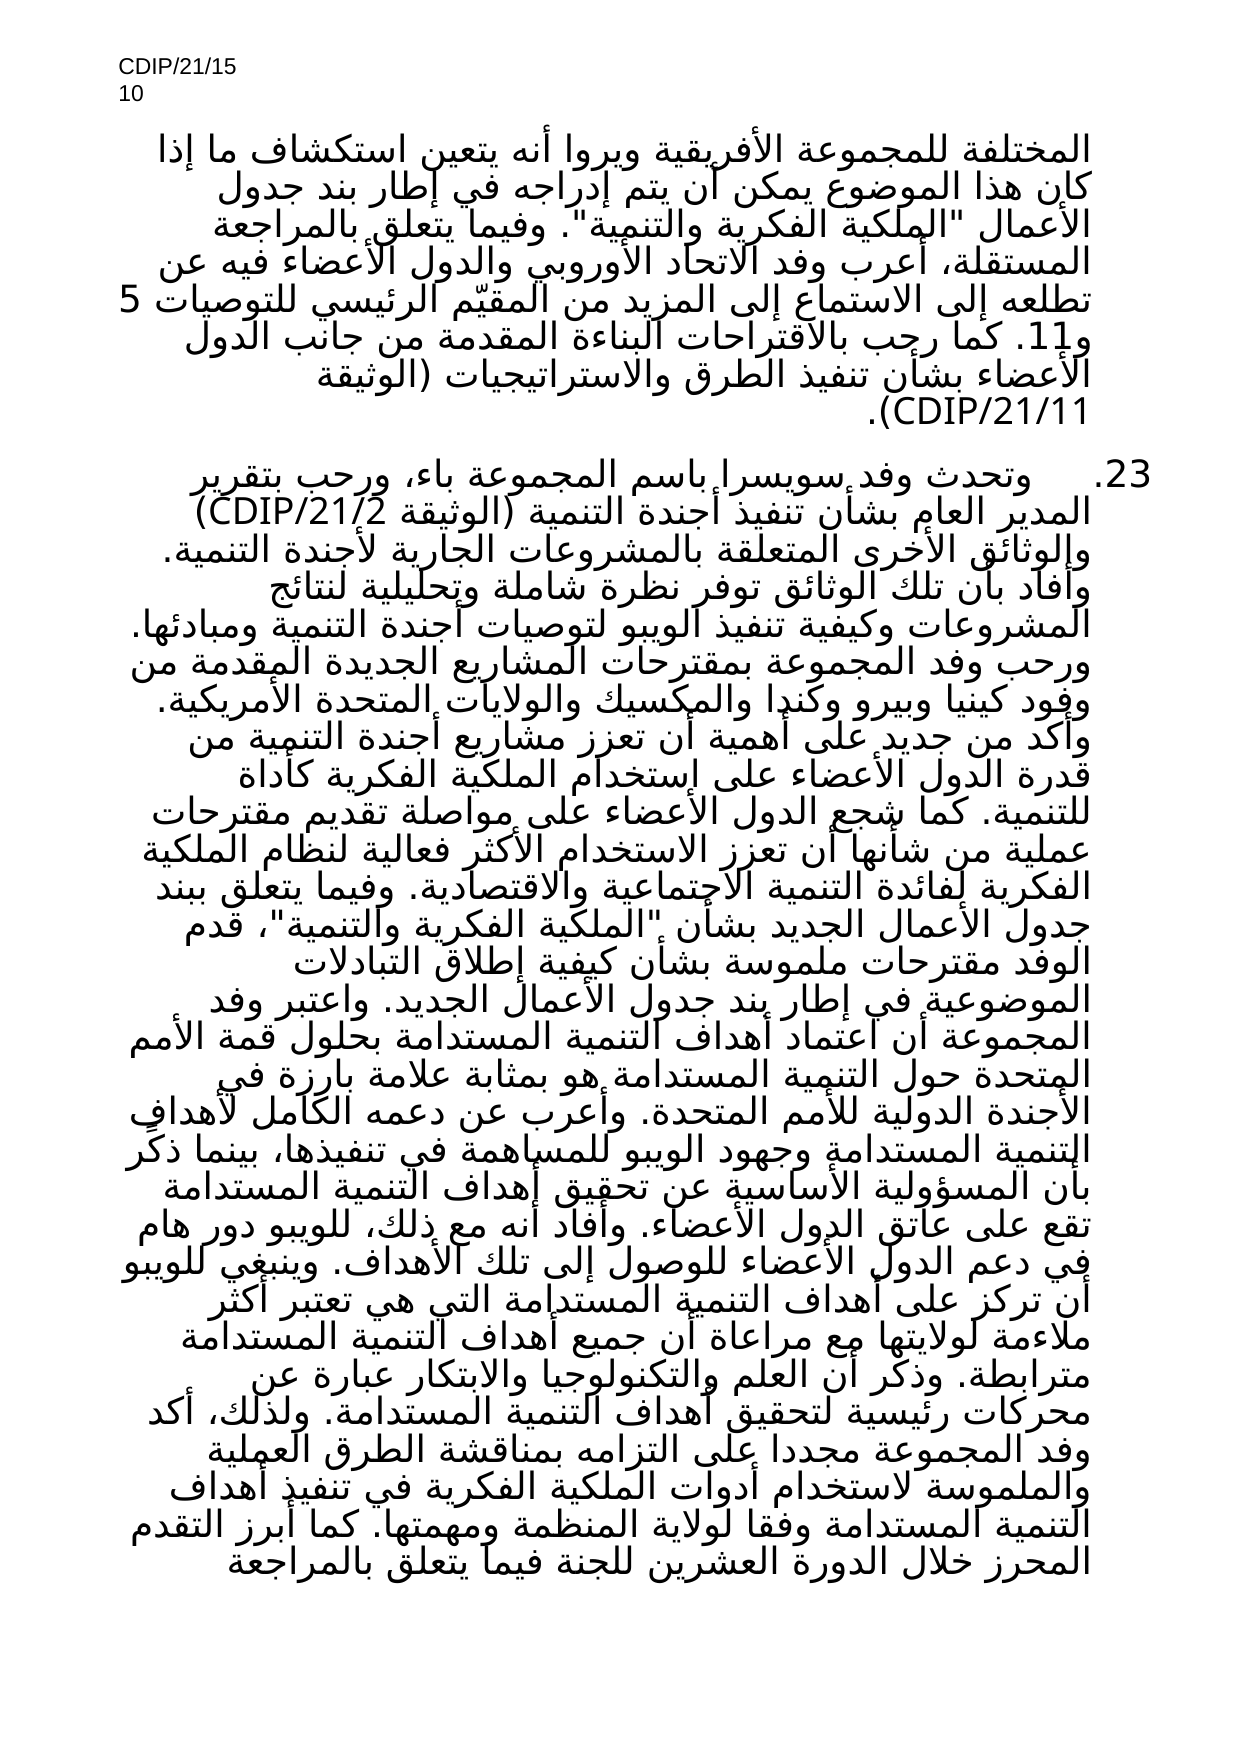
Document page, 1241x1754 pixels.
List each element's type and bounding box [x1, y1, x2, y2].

text [118, 457, 1092, 1582]
text [118, 132, 1092, 432]
